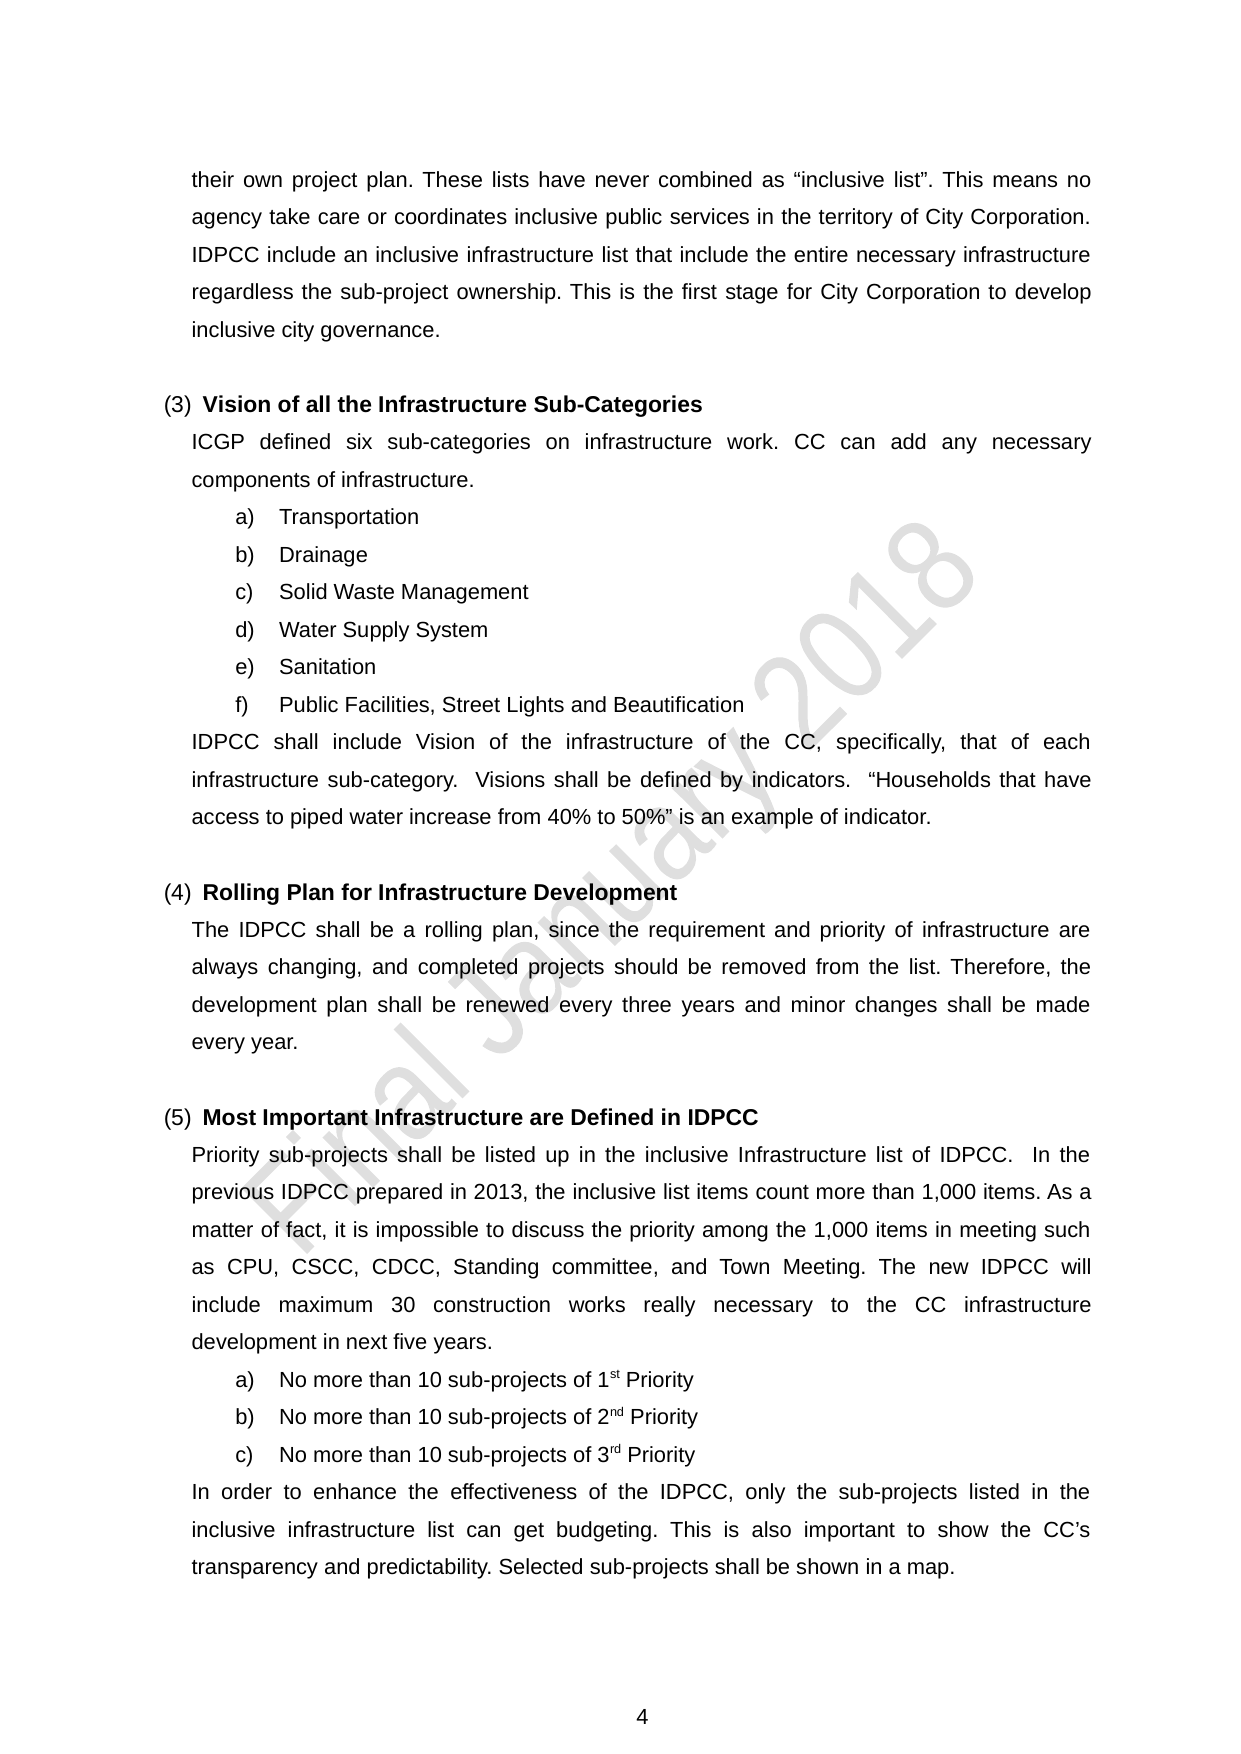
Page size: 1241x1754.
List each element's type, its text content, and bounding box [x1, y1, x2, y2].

list Drainage [235, 536, 1092, 573]
subtitle Rolling Plan for Infrastructure Development [191, 873, 1092, 911]
subtitle Most Important Infrastructure are Defined in IDPCC [191, 1098, 1092, 1136]
text Priority sub-projects shall be listed up in the inclusive Infrastructure list of IDPCC. In the previous IDPCC prepared in 2013, the inclusive list items count more than 1,000 items. As a matter of fact, it is impossible to discuss the priority among the 1,000 items in meeting such as CPU, CSCC, CDCC, Standing committee, and Town Meeting. The new IDPCC will include maximum 30 construction works really necessary to the CC infrastructure development in next five years. [191, 1136, 1092, 1361]
list Solid Waste Management [235, 573, 1092, 611]
text The IDPCC shall be a rolling plan, since the requirement and priority of infrastructure are always changing, and completed projects should be removed from the list. Therefore, the development plan shall be renewed every three years and minor changes shall be made every year. [191, 911, 1092, 1061]
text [191, 161, 1092, 348]
subtitle Vision of all the Infrastructure Sub-Categories [191, 386, 1092, 423]
list No more than 10 sub-projects of 1st Priority [235, 1361, 1092, 1398]
list Water Supply System [235, 611, 1092, 648]
text In order to enhance the effectiveness of the IDPCC, only the sub-projects listed in the inclusive infrastructure list can get budgeting. This is also important to show the CC’s transparency and predictability. Selected sub-projects shall be shown in a map. [191, 1473, 1092, 1586]
list Transportation [235, 498, 1092, 536]
list Public Facilities, Street Lights and Beautification [235, 686, 1092, 723]
list No more than 10 sub-projects of 2nd Priority [235, 1398, 1092, 1436]
list Sanitation [235, 648, 1092, 686]
text IDPCC shall include Vision of the infrastructure of the CC, specifically, that of each infrastructure sub-category. Visions shall be defined by indicators. “Households that have access to piped water increase from 40% to 50%” is an example of indicator. [191, 723, 1092, 836]
list No more than 10 sub-projects of 3rd Priority [235, 1436, 1092, 1473]
text ICGP defined six sub-categories on infrastructure work. CC can add any necessary components of infrastructure. [191, 423, 1092, 498]
